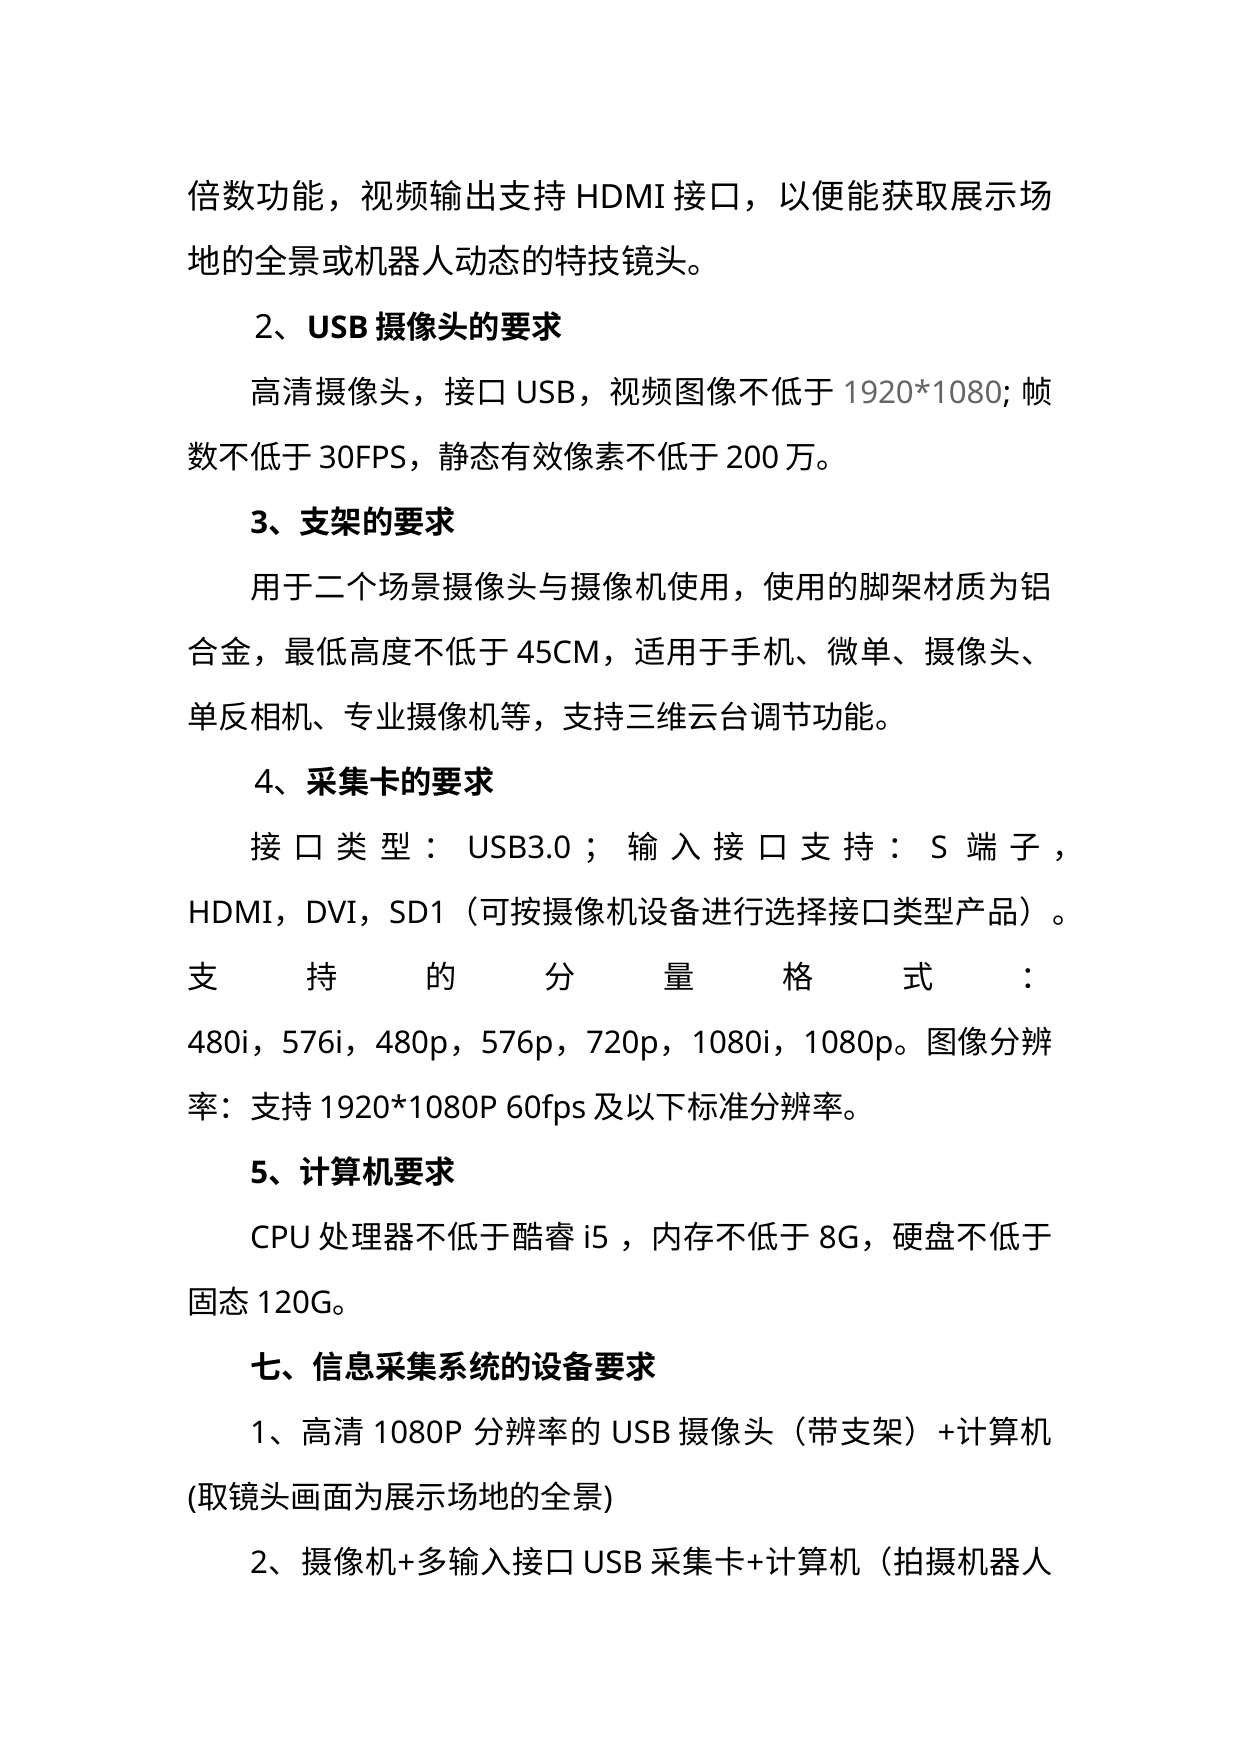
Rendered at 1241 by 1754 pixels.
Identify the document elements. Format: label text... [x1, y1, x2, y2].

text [187, 162, 1053, 292]
text 用于二个场景摄像头与摄像机使用，使用的脚架材质为铝合金，最低高度不低于45CM，适用于手机、微单、摄像头、单反相机、专业摄像机等，支持三维云台调节功能。 [187, 552, 1053, 747]
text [187, 1527, 1053, 1592]
text 2、USB摄像头的要求 [187, 292, 1053, 357]
text 接口类型：USB3.0；输入接口支持：S端子，HDMI，DVI，SD1（可按摄像机设备进行选择接口类型产品）。支持的分量格式：480i，576i，480p，576p，720p，1080i，1080p。图像分辨率：支持1920*1080P 60fps及以下标准分辨率。 [187, 812, 1053, 1137]
text 1、高清1080P 分辨率的 USB摄像头（带支架）+计算机 (取镜头画面为展示场地的全景) [187, 1397, 1053, 1527]
text CPU处理器不低于酷睿i5 ，内存不低于8G，硬盘不低于固态120G。 [187, 1202, 1053, 1332]
text 4、采集卡的要求 [187, 747, 1053, 812]
text 高清摄像头，接口USB，视频图像不低于1920*1080; 帧数不低于30FPS，静态有效像素不低于200万。 [187, 357, 1053, 487]
text 七、信息采集系统的设备要求 [187, 1332, 1053, 1397]
text 3、支架的要求 [187, 487, 1053, 552]
text 5、计算机要求 [187, 1137, 1053, 1202]
